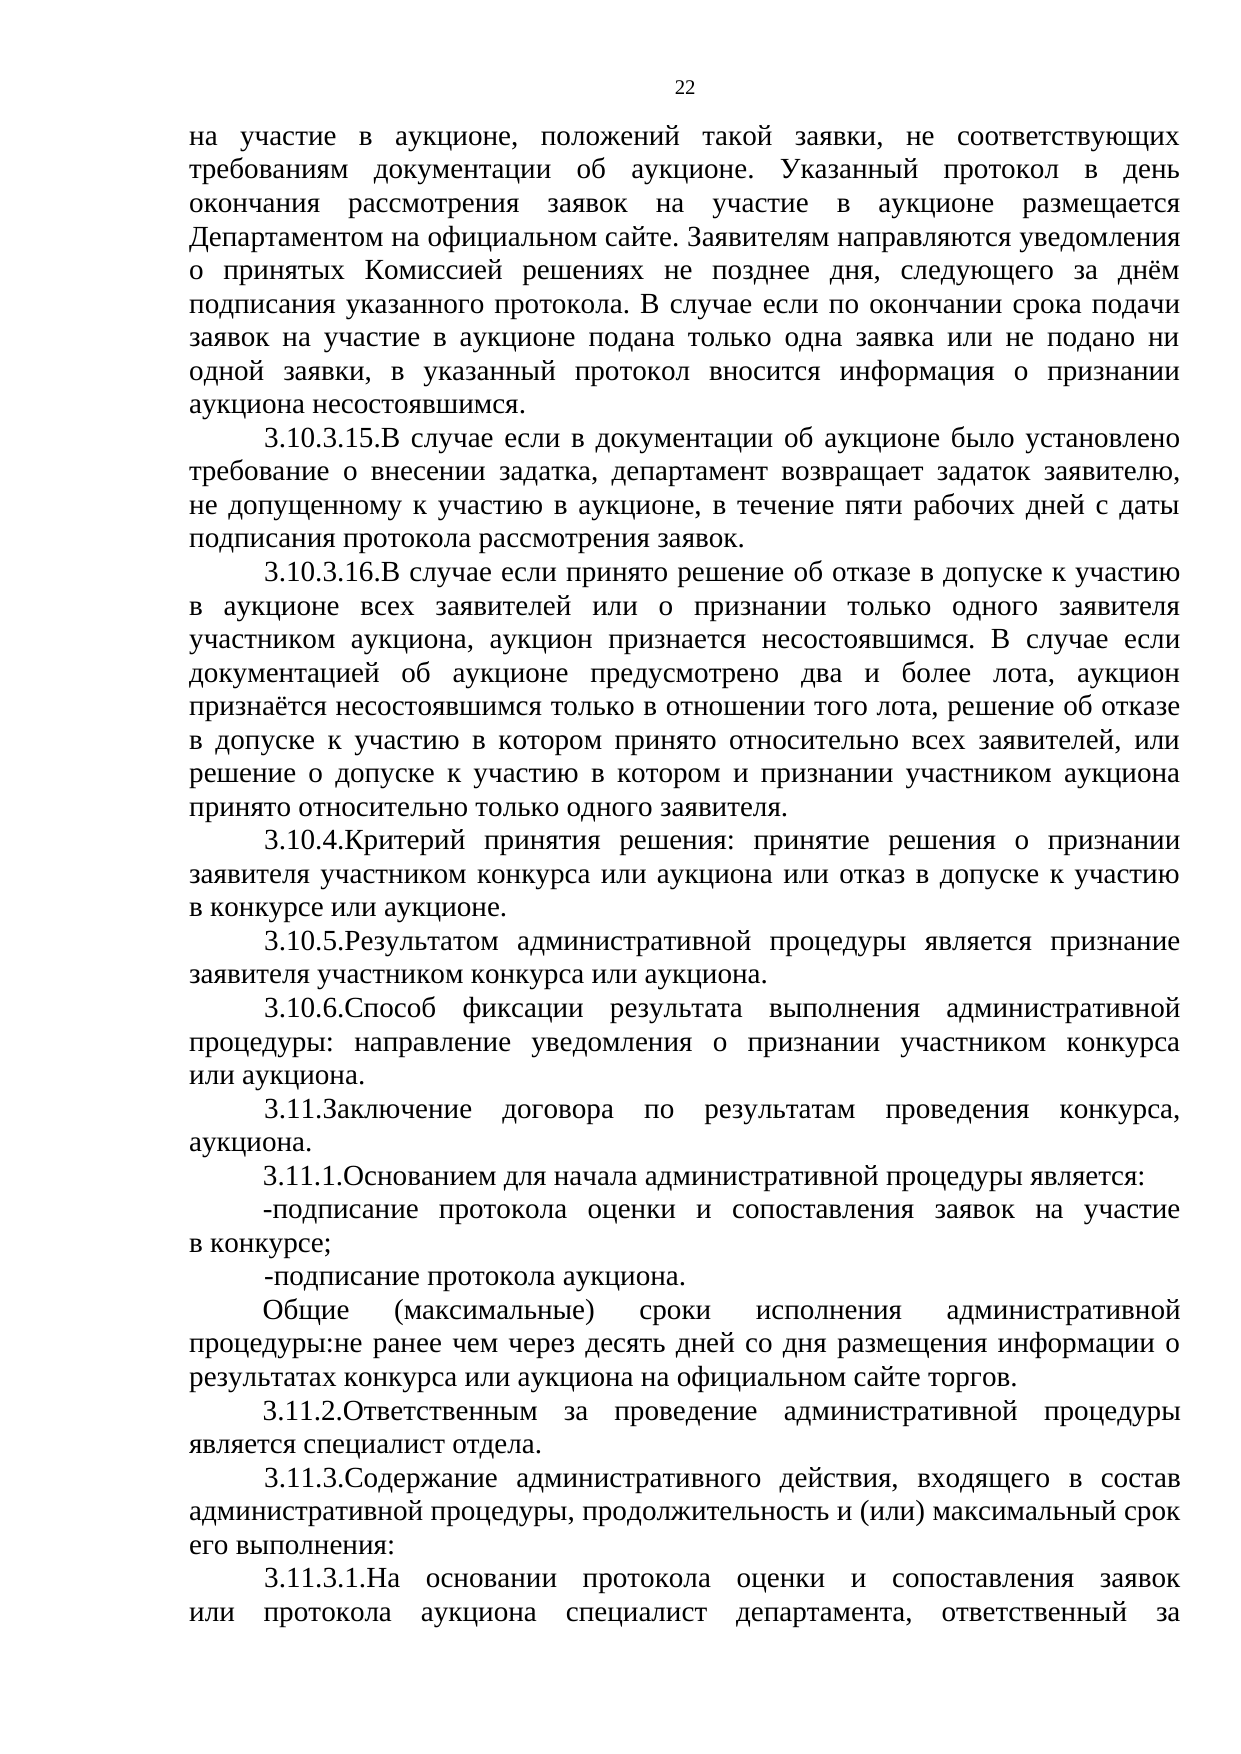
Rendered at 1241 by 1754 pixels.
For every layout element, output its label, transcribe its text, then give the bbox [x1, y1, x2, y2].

text 3.10.6.Способ фиксации результата выполнения административной процедуры: направление уведомления о признании участником конкурса или аукциона. [189, 990, 1181, 1091]
text Общие (максимальные) сроки исполнения административной процедуры:не ранее чем через десять дней со дня размещения информации о результатах конкурса или аукциона на официальном сайте торгов. [189, 1292, 1181, 1393]
text 3.10.5.Результатом административной процедуры является признание заявителя участником конкурса или аукциона. [189, 923, 1181, 990]
text -подписание протокола аукциона. [189, 1258, 1181, 1292]
text 3.10.4.Критерий принятия решения: принятие решения о признании заявителя участником конкурса или аукциона или отказ в допуске к участию в конкурсе или аукционе. [189, 822, 1181, 923]
text 3.10.3.15.В случае если в документации об аукционе было установлено требование о внесении задатка, департамент возвращает задаток заявителю, не допущенному к участию в аукционе, в течение пяти рабочих дней с даты подписания протокола рассмотрения заявок. [189, 420, 1181, 554]
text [189, 118, 1181, 420]
text -подписание протокола оценки и сопоставления заявок на участие в конкурсе; [189, 1191, 1181, 1258]
text 3.11.1.Основанием для начала административной процедуры является: [189, 1158, 1181, 1191]
text 3.11.3.Содержание административного действия, входящего в состав административной процедуры, продолжительность и (или) максимальный срок его выполнения: [189, 1460, 1181, 1560]
text 3.11.Заключение договора по результатам проведения конкурса, аукциона. [189, 1091, 1181, 1158]
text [189, 1560, 1181, 1627]
text 3.10.3.16.В случае если принято решение об отказе в допуске к участию в аукционе всех заявителей или о признании только одного заявителя участником аукциона, аукцион признается несостоявшимся. В случае если документацией об аукционе предусмотрено два и более лота, аукцион признаётся несостоявшимся только в отношении того лота, решение об отказе в допуске к участию в котором принято относительно всех заявителей, или решение о допуске к участию в котором и признании участником аукциона принято относительно только одного заявителя. [189, 554, 1181, 822]
text 3.11.2.Ответственным за проведение административной процедуры является специалист отдела. [189, 1393, 1181, 1460]
